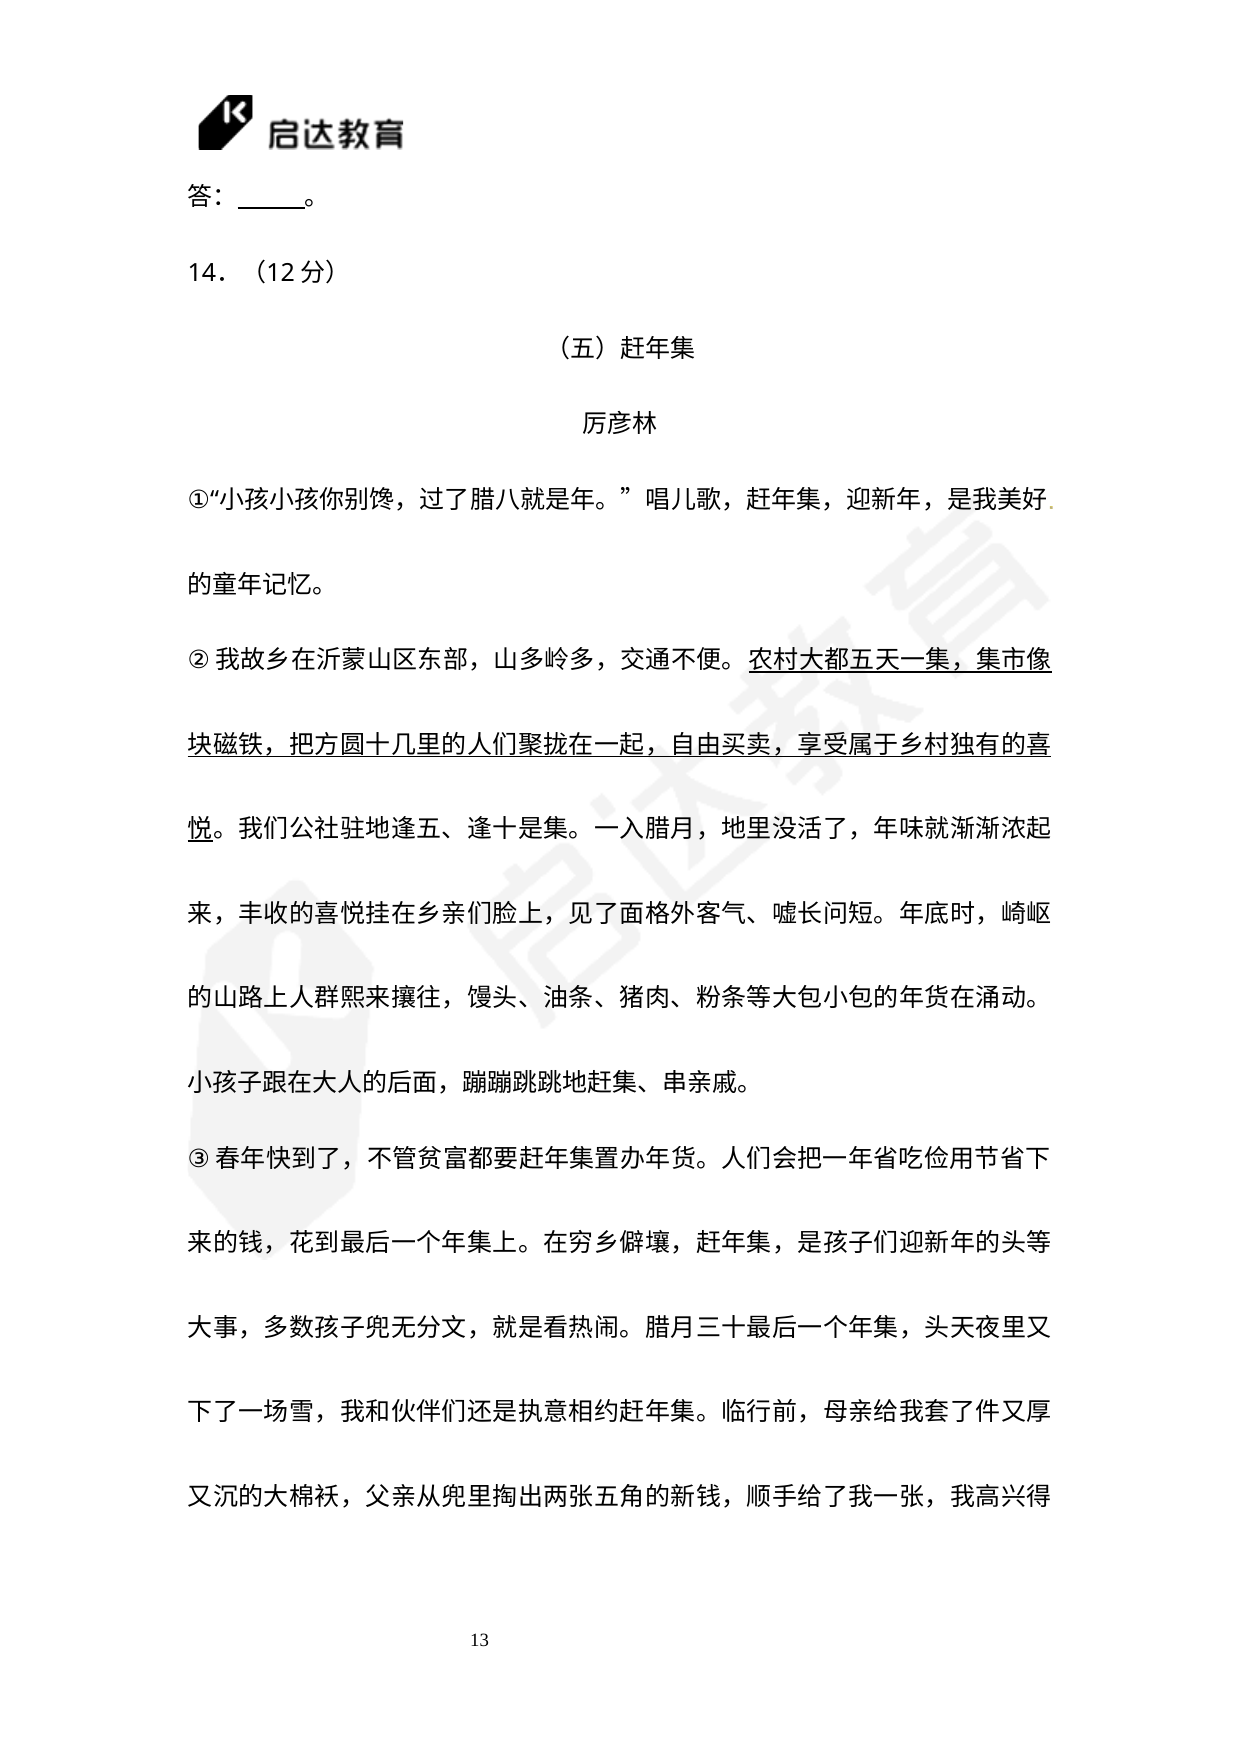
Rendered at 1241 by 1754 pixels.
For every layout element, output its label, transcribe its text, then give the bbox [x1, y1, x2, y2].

text ②我故乡在沂蒙山区东部，山多岭多，交通不便。农村大都五天一集，集市像块磁铁，把方圆十几里的人们聚拢在一起，自由买卖，享受属于乡村独有的喜悦。我们公社驻地逢五、逢十是集。一入腊月，地里没活了，年味就渐渐浓起来，丰收的喜悦挂在乡亲们脸上，见了面格外客气、嘘长问短。年底时，崎岖的山路上人群熙来攘往，馒头、油条、猪肉、粉条等大包小包的年货在涌动。小孩子跟在大人的后面，蹦蹦跳跳地赶集、串亲戚。 [187, 626, 1053, 1113]
text 厉彦林 [187, 389, 1053, 454]
text ①“小孩小孩你别馋，过了腊八就是年。”唱儿歌，赶年集，迎新年，是我美好的童年记忆。 [187, 465, 1053, 615]
text 14．（12分） [187, 238, 1053, 303]
text （五）赶年集 [187, 314, 1053, 379]
text 答： 。 [187, 162, 1053, 227]
picture [198, 95, 404, 150]
